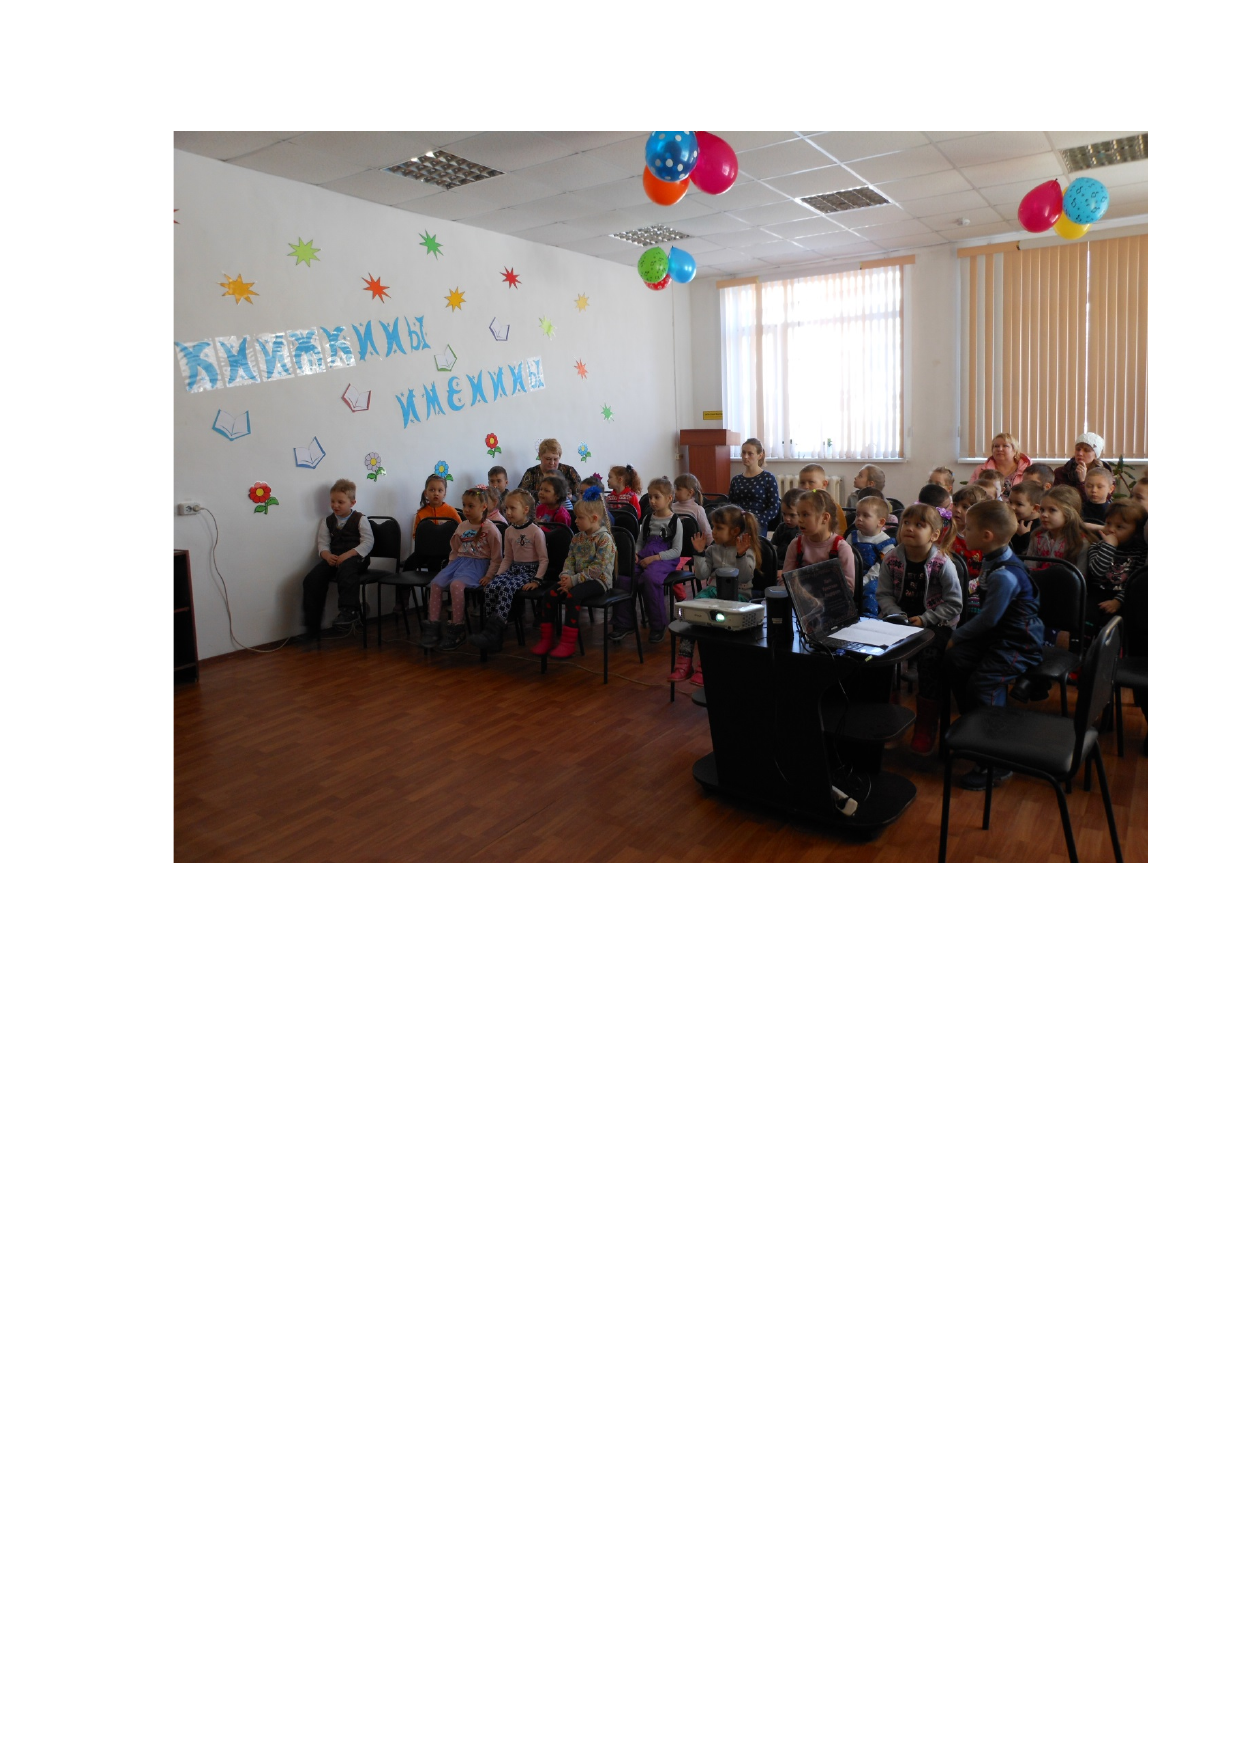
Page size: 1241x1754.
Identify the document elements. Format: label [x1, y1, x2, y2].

picture [173, 131, 1148, 863]
